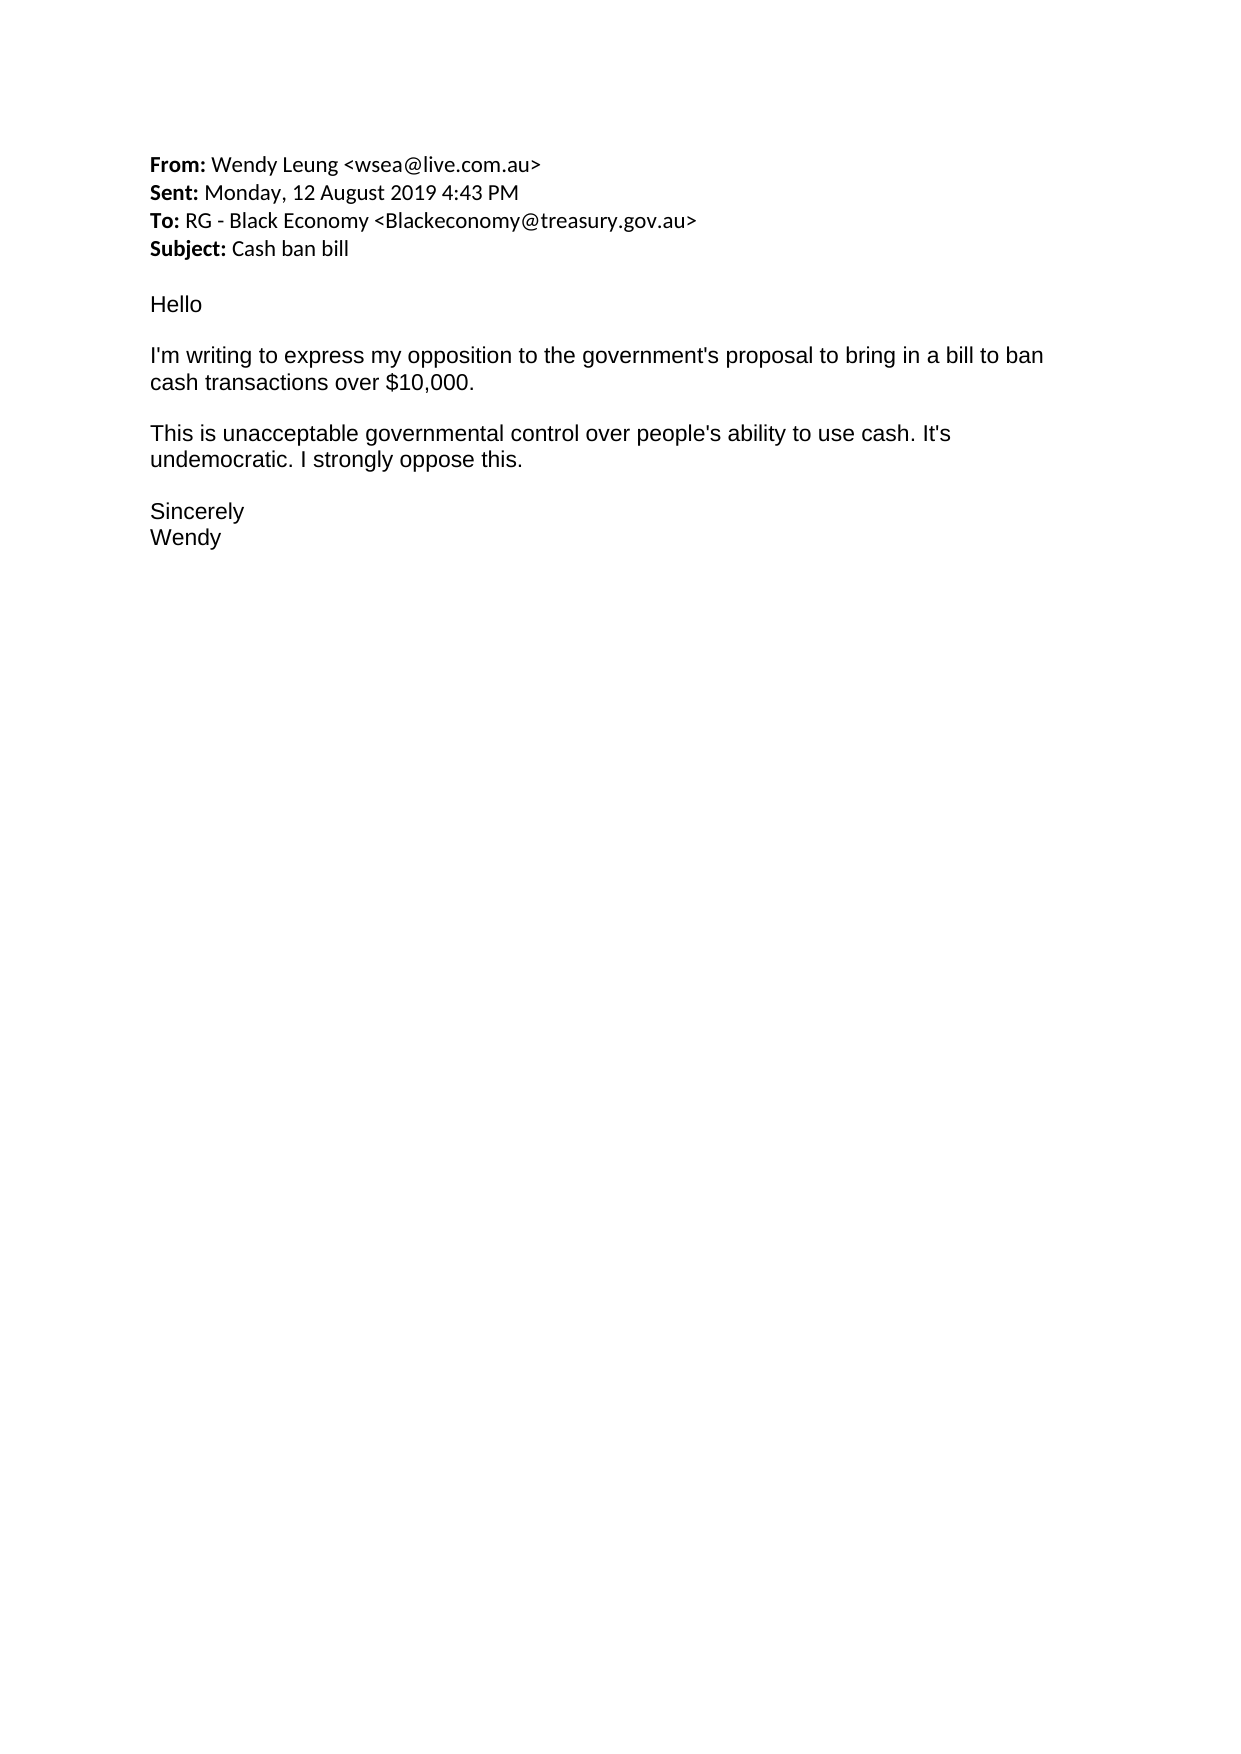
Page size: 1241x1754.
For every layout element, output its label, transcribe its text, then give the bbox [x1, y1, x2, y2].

text Wendy [150, 524, 1090, 550]
text Sincerely [150, 498, 1090, 524]
text I'm writing to express my opposition to the government's proposal to bring in a bill to ban cash transactions over $10,000. [150, 342, 1090, 395]
text Hello [150, 291, 1090, 317]
text This is unacceptable governmental control over people's ability to use cash. It's undemocratic. I strongly oppose this. [150, 420, 1090, 473]
text From: Wendy Leung <wsea@live.com.au> Sent: Monday, 12 August 2019 4:43 PM To: RG - Black Economy <Blackeconomy@treasury.gov.au> Subject: Cash ban bill [150, 150, 1090, 262]
